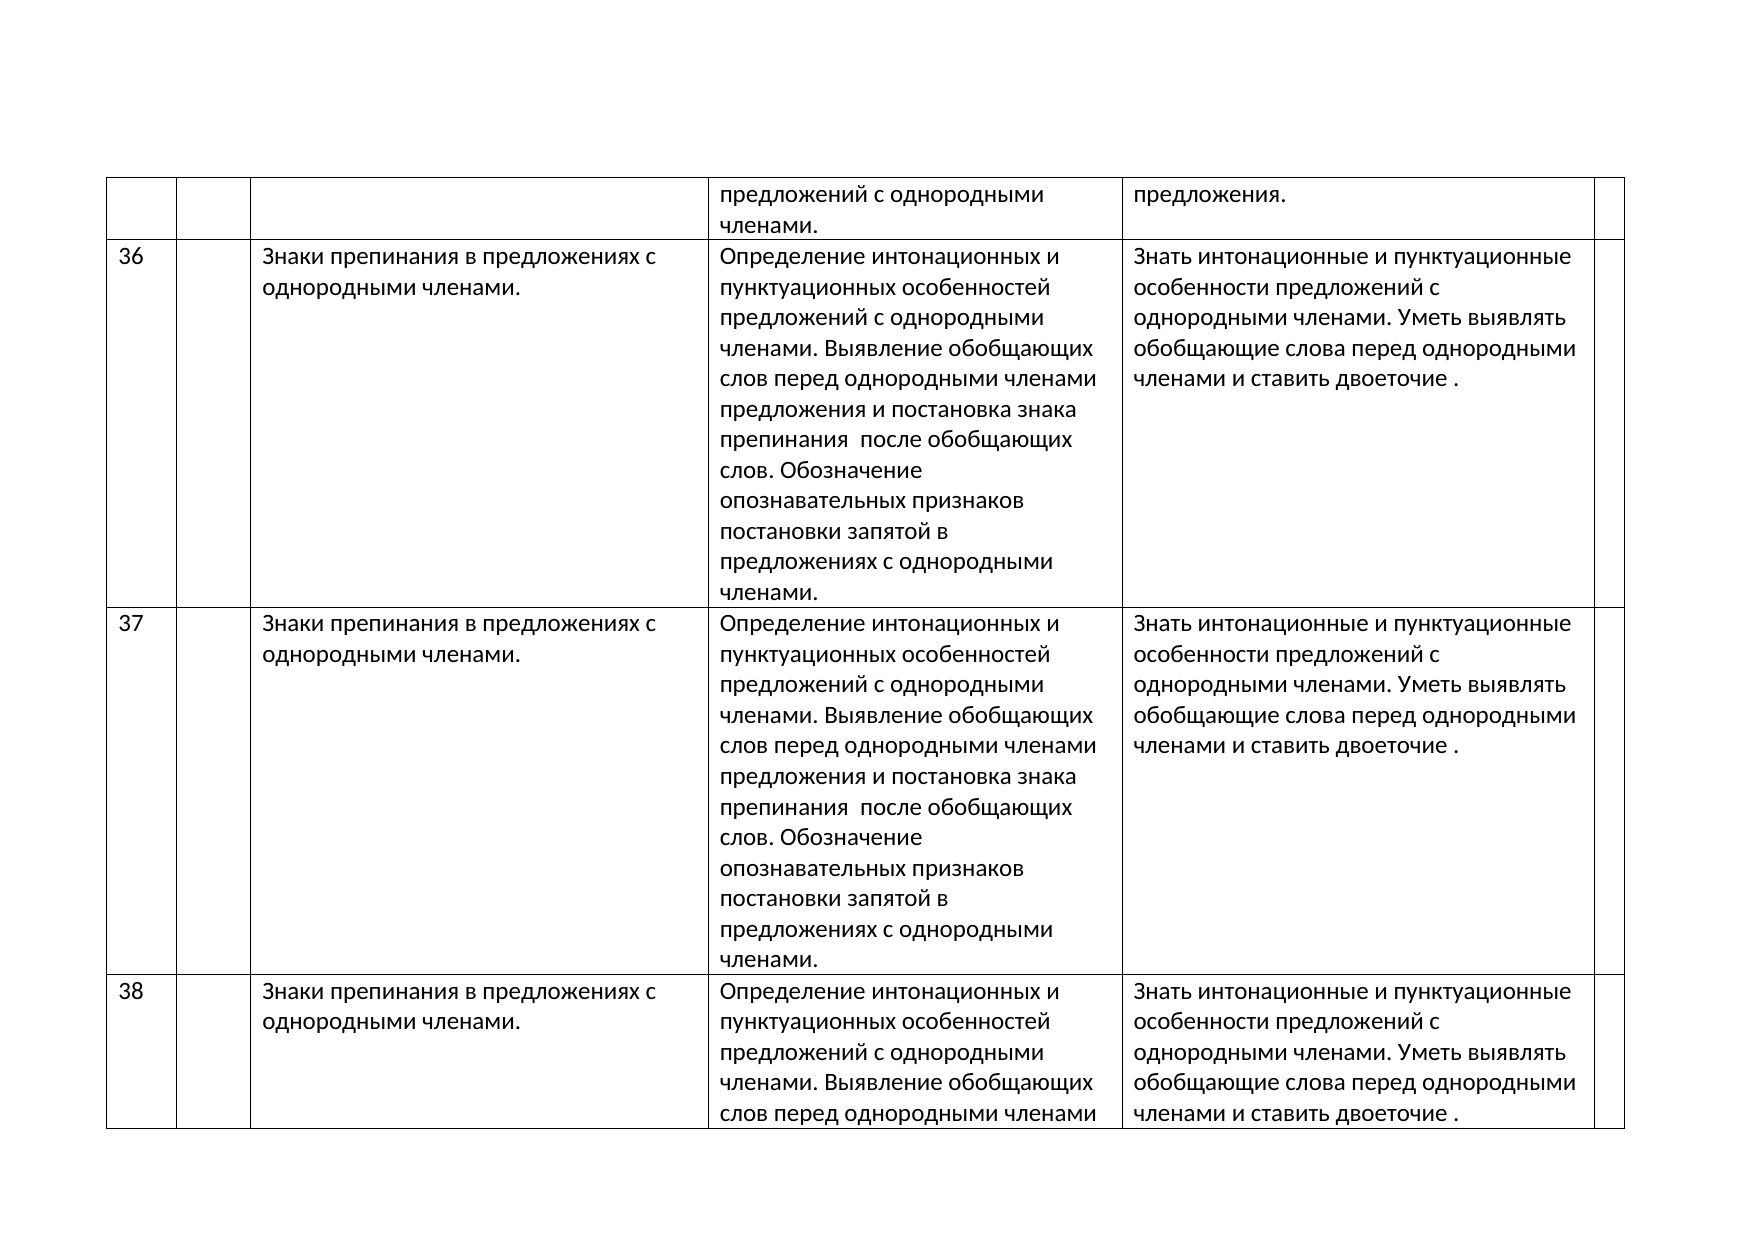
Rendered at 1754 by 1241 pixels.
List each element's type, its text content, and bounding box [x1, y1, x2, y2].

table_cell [1123, 975, 1594, 1127]
table_cell 36 [107, 240, 176, 607]
table_cell [177, 608, 250, 974]
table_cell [1123, 178, 1594, 239]
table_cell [251, 178, 708, 239]
table_cell [177, 975, 250, 1127]
table_cell [1595, 240, 1624, 607]
table_cell [1595, 178, 1624, 239]
table_cell 35 [107, 178, 176, 239]
table_cell [1595, 975, 1624, 1127]
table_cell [709, 975, 1122, 1127]
table_cell [1595, 608, 1624, 974]
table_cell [709, 178, 1122, 239]
table_cell Знаки препинания в предложениях с однородными членами. [251, 240, 708, 607]
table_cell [251, 975, 708, 1127]
table_cell [177, 240, 250, 607]
table_cell Знаки препинания в предложениях с однородными членами. [251, 608, 708, 974]
table_cell 37 [107, 608, 176, 974]
table_cell 38 [107, 975, 176, 1127]
table_cell [177, 178, 250, 239]
